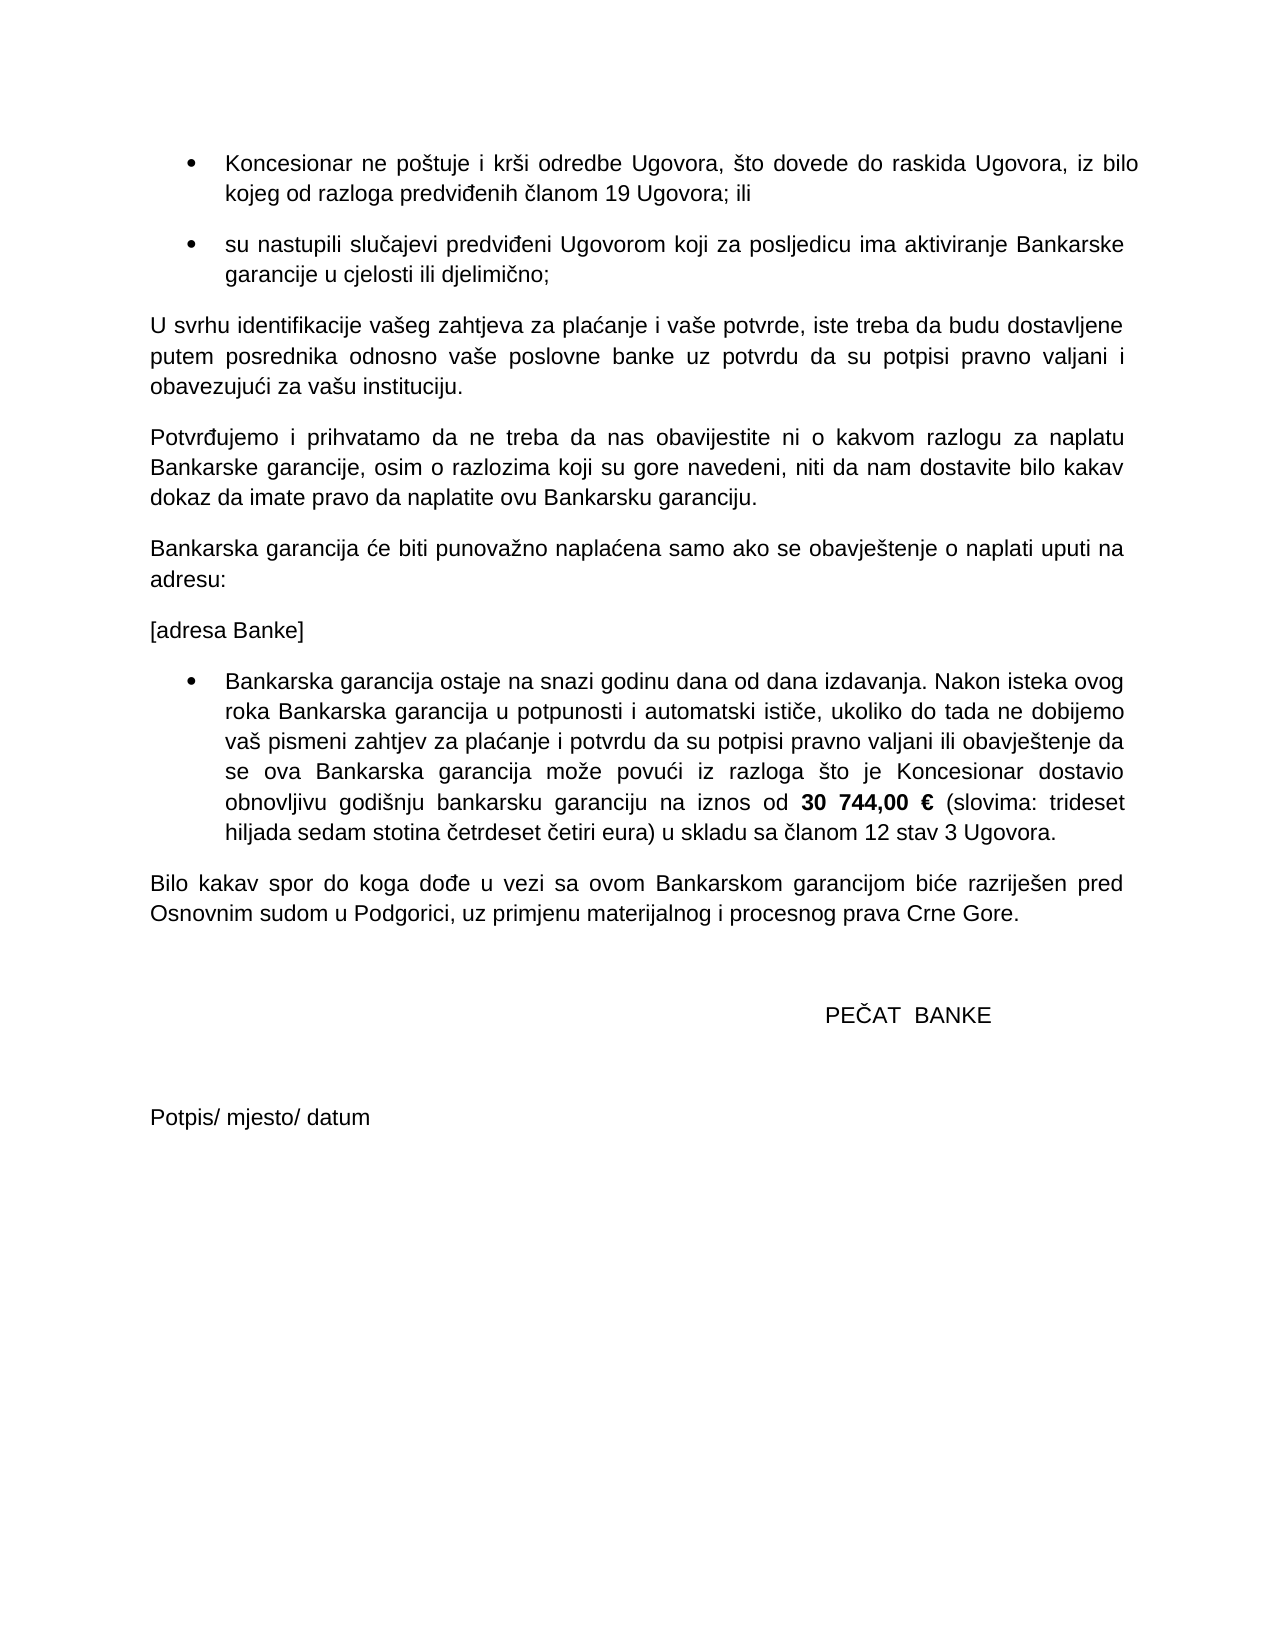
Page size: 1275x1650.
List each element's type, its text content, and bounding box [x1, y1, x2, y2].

text U svrhu identifikacije vašeg zahtjeva za plaćanje i vaše potvrde, iste treba da budu dostavljene putem posrednika odnosno vaše poslovne banke uz potvrdu da su potpisi pravno valjani i obavezujući za vašu instituciju. [150, 312, 1125, 399]
text PEČAT BANKE [150, 1002, 1125, 1028]
text Bankarska garancija će biti punovažno naplaćena samo ako se obavještenje o naplati uputi na adresu: [150, 535, 1125, 592]
list Bankarska garancija ostaje na snazi godinu dana od dana izdavanja. Nakon isteka ovog roka Bankarska garancija u potpunosti i automatski ističe, ukoliko do tada ne dobijemo vaš pismeni zahtjev za plaćanje i potvrdu da su potpisi pravno valjani ili obavještenje da se ova Bankarska garancija može povući iz razloga što je Koncesionar dostavio obnovljivu godišnju bankarsku garanciju na iznos od 30 744,00 € (slovima: trideset hiljada sedam stotina četrdeset četiri eura) u skladu sa članom 12 stav 3 Ugovora. [187, 668, 1125, 845]
text Potpis/ mjesto/ datum [150, 1104, 1125, 1131]
list Koncesionar ne poštuje i krši odredbe Ugovora, što dovede do raskida Ugovora, iz bilo kojeg od razloga predviđenih članom 19 Ugovora; ili [187, 150, 1139, 207]
text Potvrđujemo i prihvatamo da ne treba da nas obavijestite ni o kakvom razlogu za naplatu Bankarske garancije, osim o razlozima koji su gore navedeni, niti da nam dostavite bilo kakav dokaz da imate pravo da naplatite ovu Bankarsku garanciju. [150, 424, 1125, 511]
text Bilo kakav spor do koga dođe u vezi sa ovom Bankarskom garancijom biće razriješen pred Osnovnim sudom u Podgorici, uz primjenu materijalnog i procesnog prava Crne Gore. [150, 870, 1125, 926]
text [adresa Banke] [150, 617, 1125, 643]
list su nastupili slučajevi predviđeni Ugovorom koji za posljedicu ima aktiviranje Bankarske garancije u cjelosti ili djelimično; [187, 231, 1125, 288]
